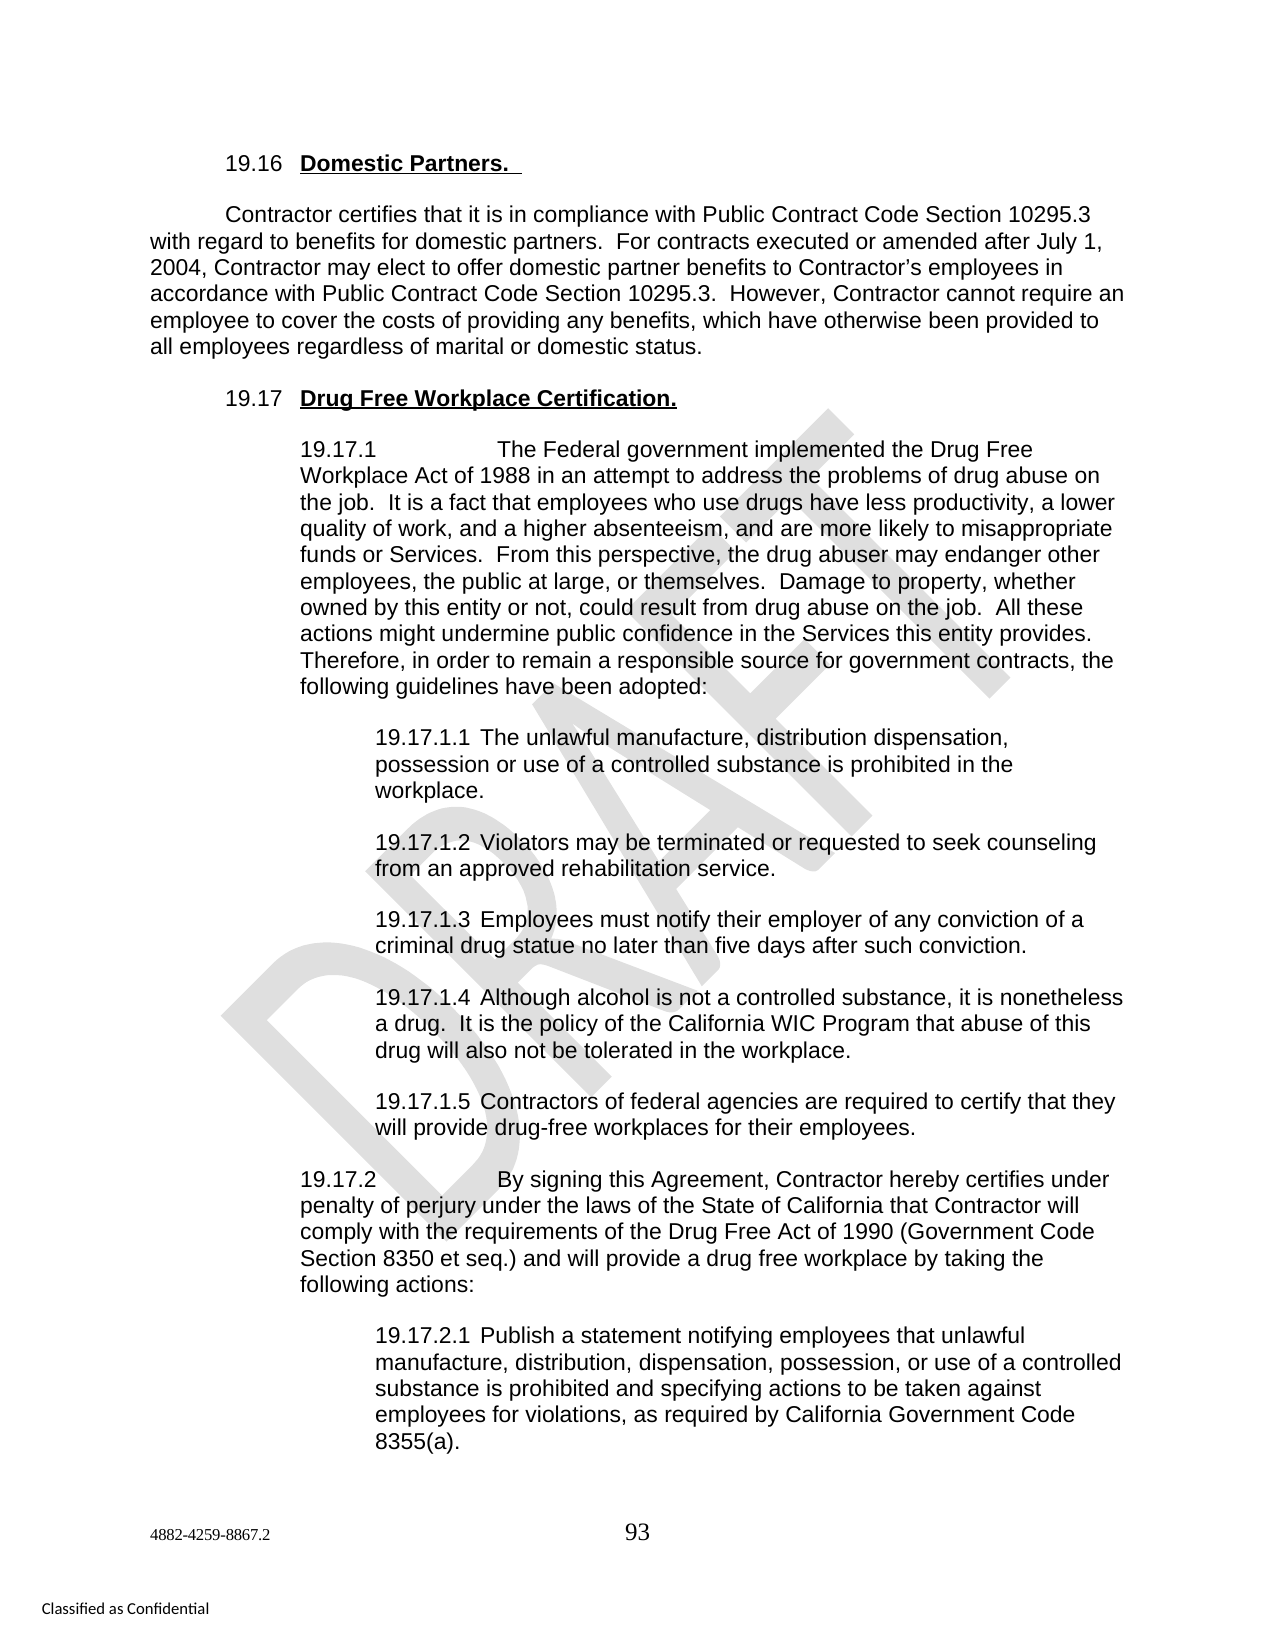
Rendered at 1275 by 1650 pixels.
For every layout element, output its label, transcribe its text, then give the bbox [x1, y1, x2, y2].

text Contractor certifies that it is in compliance with Public Contract Code Section 10295.3 with regard to benefits for domestic partners. For contracts executed or amended after July 1, 2004, Contractor may elect to offer domestic partner benefits to Contractor’s employees in accordance with Public Contract Code Section 10295.3. However, Contractor cannot require an employee to cover the costs of providing any benefits, which have otherwise been provided to all employees regardless of marital or domestic status. [150, 201, 1125, 359]
text Publish a statement notifying employees that unlawful manufacture, distribution, dispensation, possession, or use of a controlled substance is prohibited and specifying actions to be taken against employees for violations, as required by California Government Code 8355(a). [375, 1322, 1125, 1454]
text Domestic Partners. [225, 150, 1125, 176]
text Contractors of federal agencies are required to certify that they will provide drug-free workplaces for their employees. [375, 1088, 1125, 1141]
text The unlawful manufacture, distribution dispensation, possession or use of a controlled substance is prohibited in the workplace. [375, 724, 1125, 803]
text The Federal government implemented the Drug Free Workplace Act of 1988 in an attempt to address the problems of drug abuse on the job. It is a fact that employees who use drugs have less productivity, a lower quality of work, and a higher absenteeism, and are more likely to misappropriate funds or Services. From this perspective, the drug abuser may endanger other employees, the public at large, or themselves. Damage to property, whether owned by this entity or not, could result from drug abuse on the job. All these actions might undermine public confidence in the Services this entity provides. Therefore, in order to remain a responsible source for government contracts, the following guidelines have been adopted: [300, 436, 1125, 699]
text Employees must notify their employer of any conviction of a criminal drug statue no later than five days after such conviction. [375, 906, 1125, 959]
text Although alcohol is not a controlled substance, it is nonetheless a drug. It is the policy of the California WIC Program that abuse of this drug will also not be tolerated in the workplace. [375, 984, 1125, 1063]
text Violators may be terminated or requested to seek counseling from an approved rehabilitation service. [375, 828, 1125, 881]
text Drug Free Workplace Certification. [225, 384, 1125, 411]
text By signing this Agreement, Contractor hereby certifies under penalty of perjury under the laws of the State of California that Contractor will comply with the requirements of the Drug Free Act of 1990 (Government Code Section 8350 et seq.) and will provide a drug free workplace by taking the following actions: [300, 1166, 1125, 1297]
